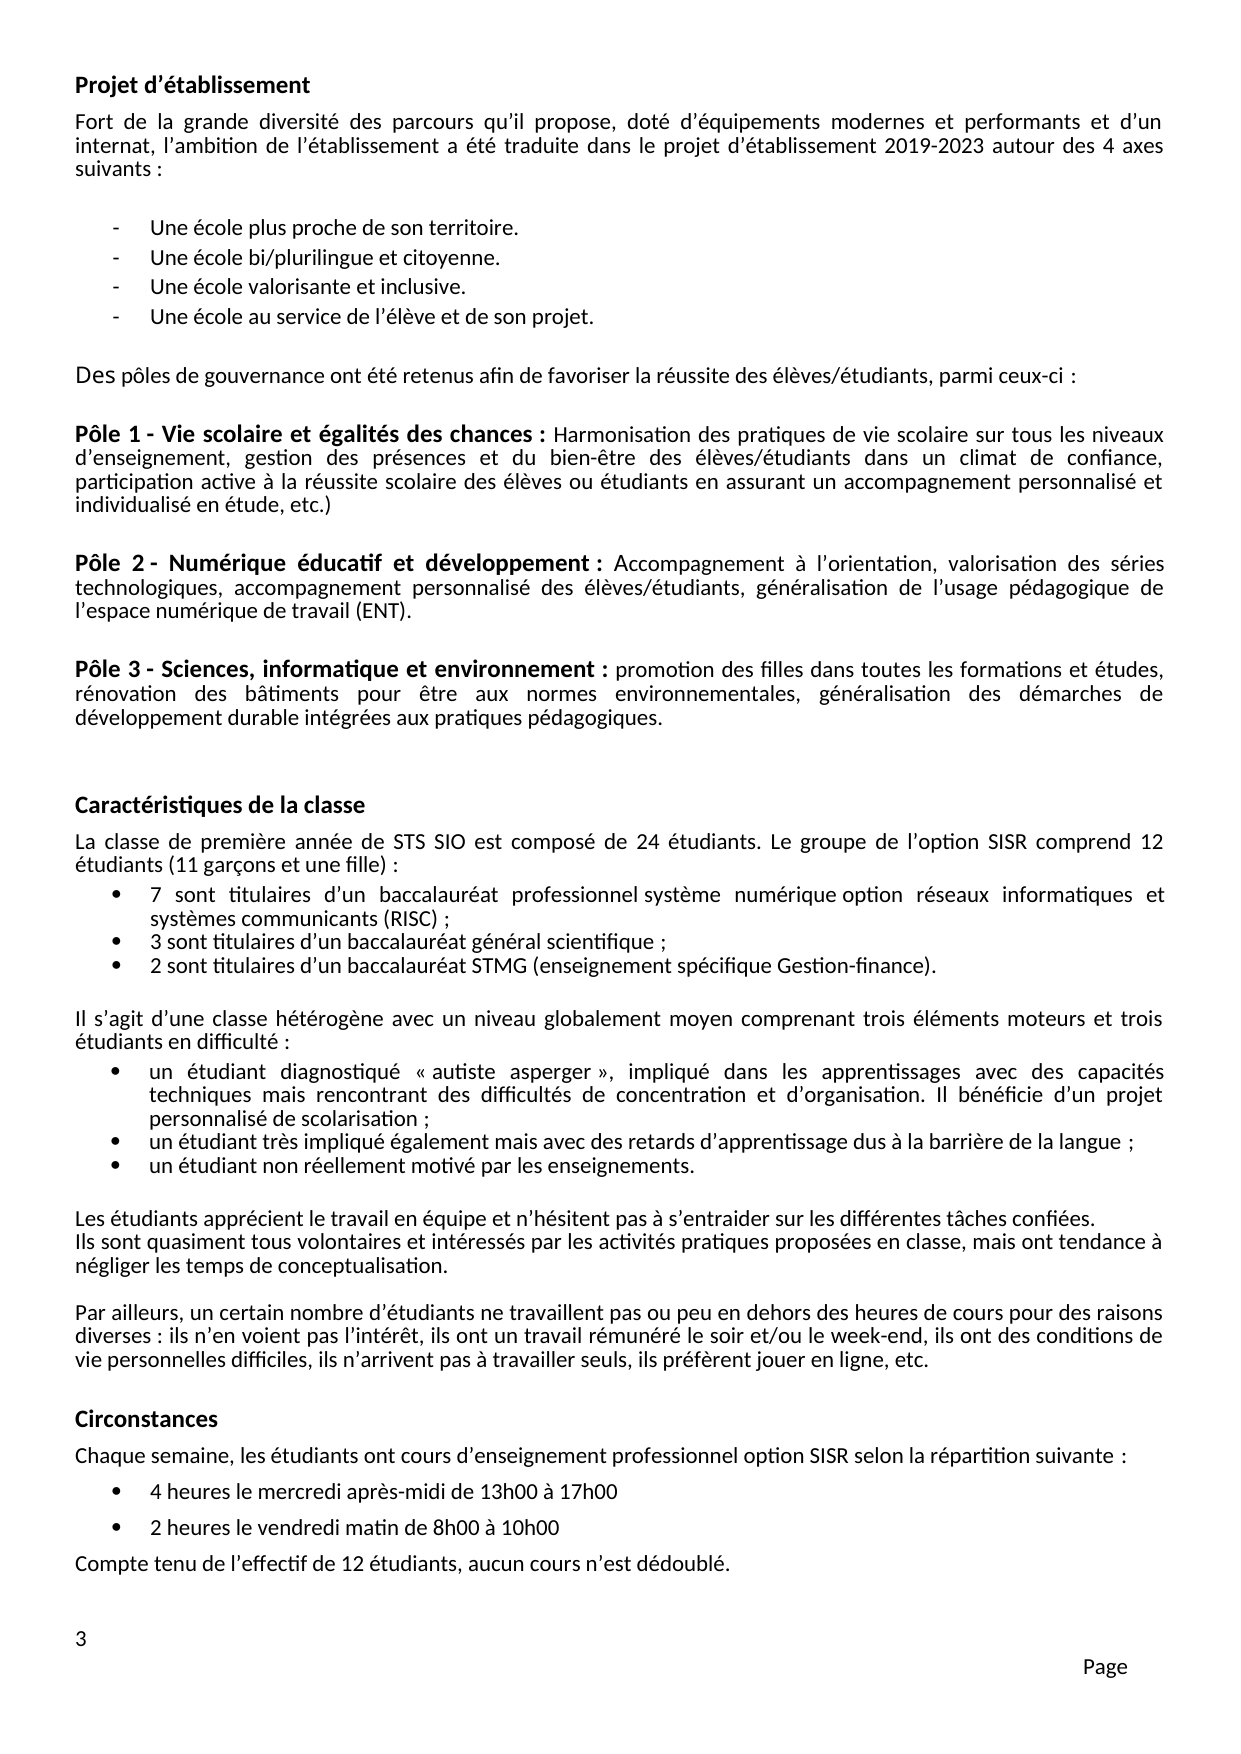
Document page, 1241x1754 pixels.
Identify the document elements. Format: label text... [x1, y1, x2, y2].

list Circonstances [75, 1408, 1165, 1432]
list Une école valorisante et inclusive. [112, 276, 1165, 299]
text Il s’agit d’une classe hétérogène avec un niveau globalement moyen comprenant trois éléments moteurs et trois étudiants en difficulté : [75, 1007, 1165, 1054]
list Une école bi/plurilingue et citoyenne. [112, 247, 1165, 270]
list 7 sont titulaires d’un baccalauréat professionnel système numérique option réseaux informatiques et systèmes communicants (RISC) ; [112, 884, 1165, 931]
text Ils sont quasiment tous volontaires et intéressés par les activités pratiques proposées en classe, mais ont tendance à négliger les temps de conceptualisation. [75, 1231, 1165, 1278]
list 2 sont titulaires d’un baccalauréat STMG (enseignement spécifique Gestion-finance). [112, 954, 1165, 978]
text Par ailleurs, un certain nombre d’étudiants ne travaillent pas ou peu en dehors des heures de cours pour des raisons diverses : ils n’en voient pas l’intérêt, ils ont un travail rémunéré le soir et/ou le week-end, ils ont des conditions de vie personnelles difficiles, ils n’arrivent pas à travailler seuls, ils préfèrent jouer en ligne, etc. [75, 1302, 1165, 1372]
text Compte tenu de l’effectif de 12 étudiants, aucun cours n’est dédoublé. [75, 1552, 1165, 1576]
list Caractéristiques de la classe [75, 794, 1165, 818]
text Chaque semaine, les étudiants ont cours d’enseignement professionnel option SISR selon la répartition suivante : [75, 1444, 1165, 1468]
list 4 heures le mercredi après-midi de 13h00 à 17h00 [112, 1480, 1165, 1504]
text Projet d’établissement [75, 75, 1165, 98]
list un étudiant très impliqué également mais avec des retards d’apprentissage dus à la barrière de la langue ; [111, 1131, 1165, 1154]
text La classe de première année de STS SIO est composé de 24 étudiants. Le groupe de l’option SISR comprend 12 étudiants (11 garçons et une fille) : [75, 831, 1165, 878]
text Les étudiants apprécient le travail en équipe et n’hésitent pas à s’entraider sur les différentes tâches confiées. [75, 1207, 1165, 1231]
text Pôle 1 - Vie scolaire et égalités des chances : Harmonisation des pratiques de vie scolaire sur tous les niveaux d’enseignement, gestion des présences et du bien-être des élèves/étudiants dans un climat de confiance, participation active à la réussite scolaire des élèves ou étudiants en assurant un accompagnement personnalisé et individualisé en étude, etc.) [75, 423, 1165, 518]
list un étudiant diagnostiqué « autiste asperger », impliqué dans les apprentissages avec des capacités techniques mais rencontrant des difficultés de concentration et d’organisation. Il bénéficie d’un projet personnalisé de scolarisation ; [111, 1060, 1165, 1131]
list 2 heures le vendredi matin de 8h00 à 10h00 [112, 1516, 1165, 1540]
list Une école au service de l’élève et de son projet. [112, 306, 1165, 329]
text Des pôles de gouvernance ont été retenus afin de favoriser la réussite des élèves/étudiants, parmi ceux-ci : [75, 364, 1165, 388]
list 3 sont titulaires d’un baccalauréat général scientifique ; [112, 931, 1165, 954]
list un étudiant non réellement motivé par les enseignements. [111, 1154, 1165, 1178]
list Une école plus proche de son territoire. [112, 217, 1165, 241]
text Pôle 2 - Numérique éducatif et développement : Accompagnement à l’orientation, valorisation des séries technologiques, accompagnement personnalisé des élèves/étudiants, généralisation de l’usage pédagogique de l’espace numérique de travail (ENT). [75, 553, 1165, 624]
text Pôle 3 - Sciences, informatique et environnement : promotion des filles dans toutes les formations et études, rénovation des bâtiments pour être aux normes environnementales, généralisation des démarches de développement durable intégrées aux pratiques pédagogiques. [75, 659, 1165, 730]
text Fort de la grande diversité des parcours qu’il propose, doté d’équipements modernes et performants et d’un internat, l’ambition de l’établissement a été traduite dans le projet d’établissement 2019-2023 autour des 4 axes suivants : [75, 111, 1165, 182]
